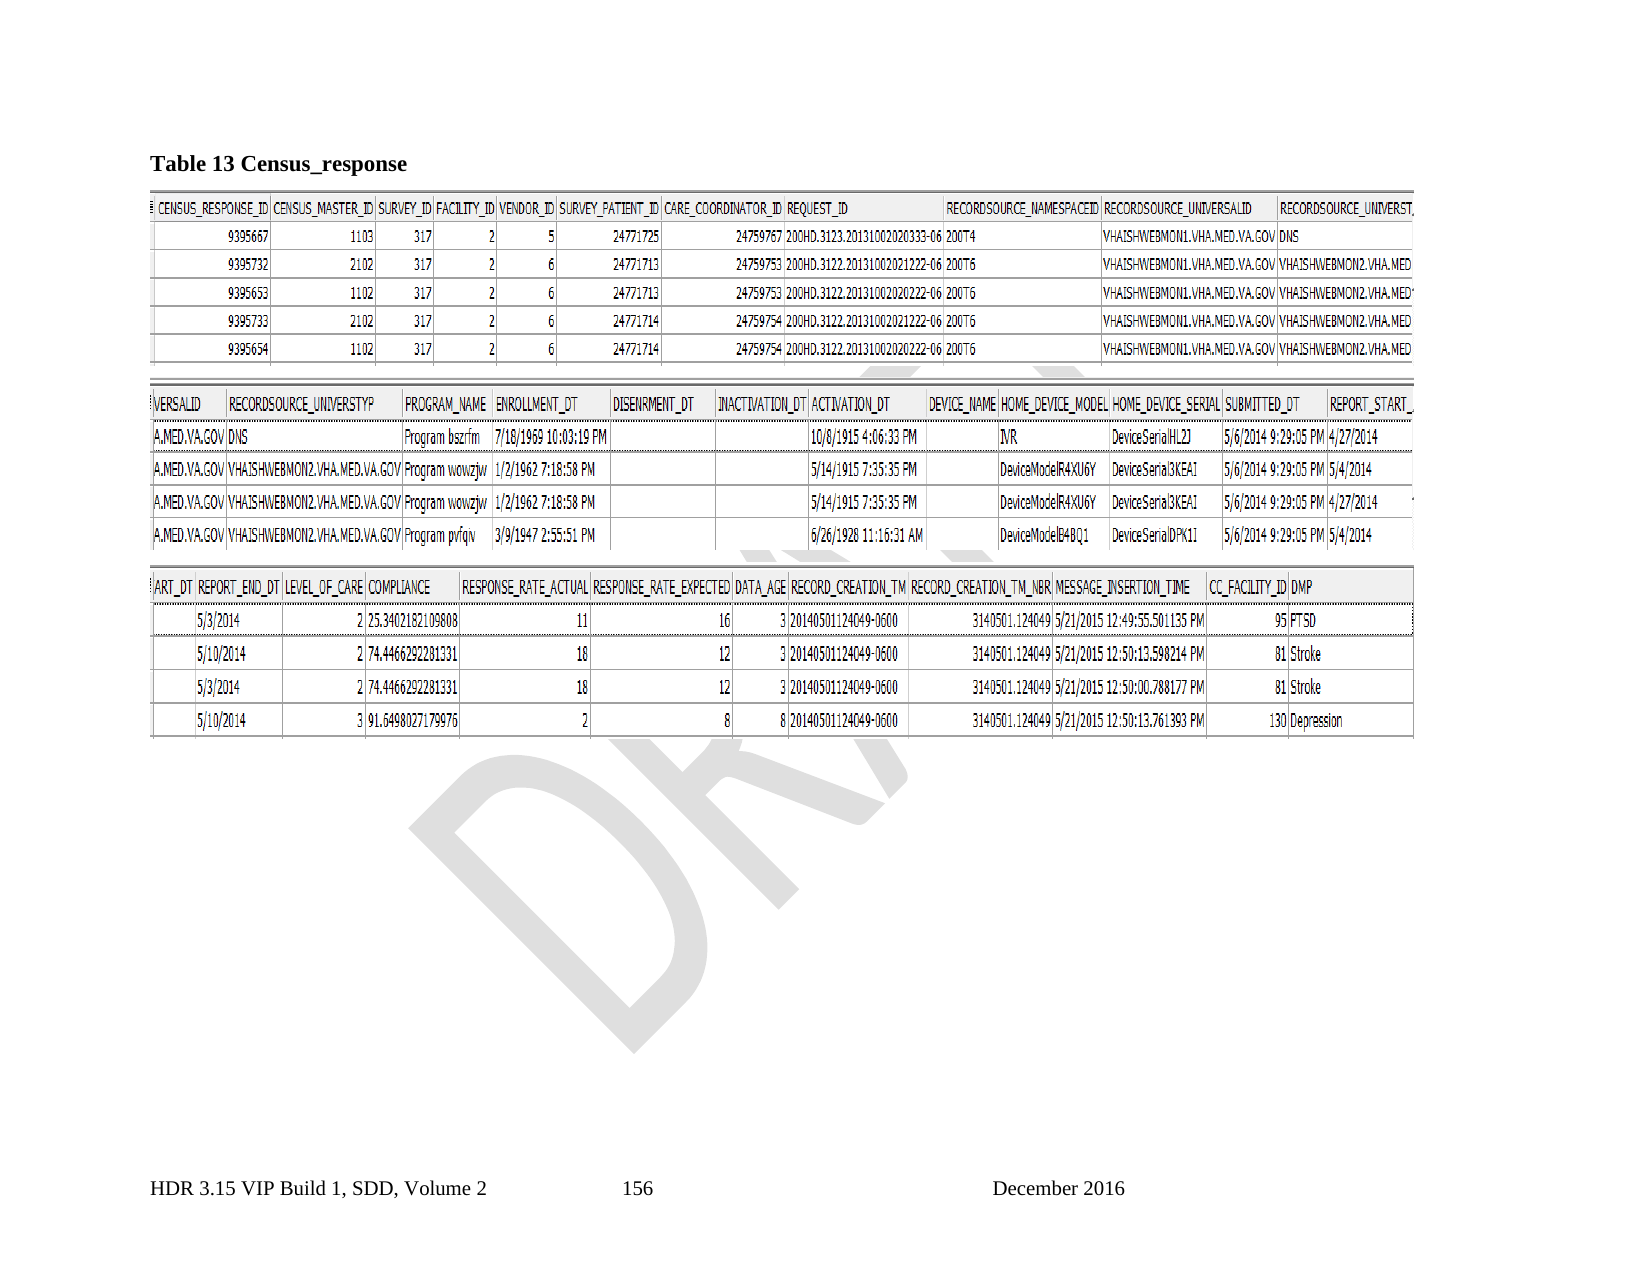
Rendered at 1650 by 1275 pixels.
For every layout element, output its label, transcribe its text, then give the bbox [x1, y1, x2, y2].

picture [150, 377, 1414, 550]
text Table 13 Census_response [150, 150, 1500, 176]
picture [150, 188, 1414, 366]
picture [150, 562, 1414, 739]
